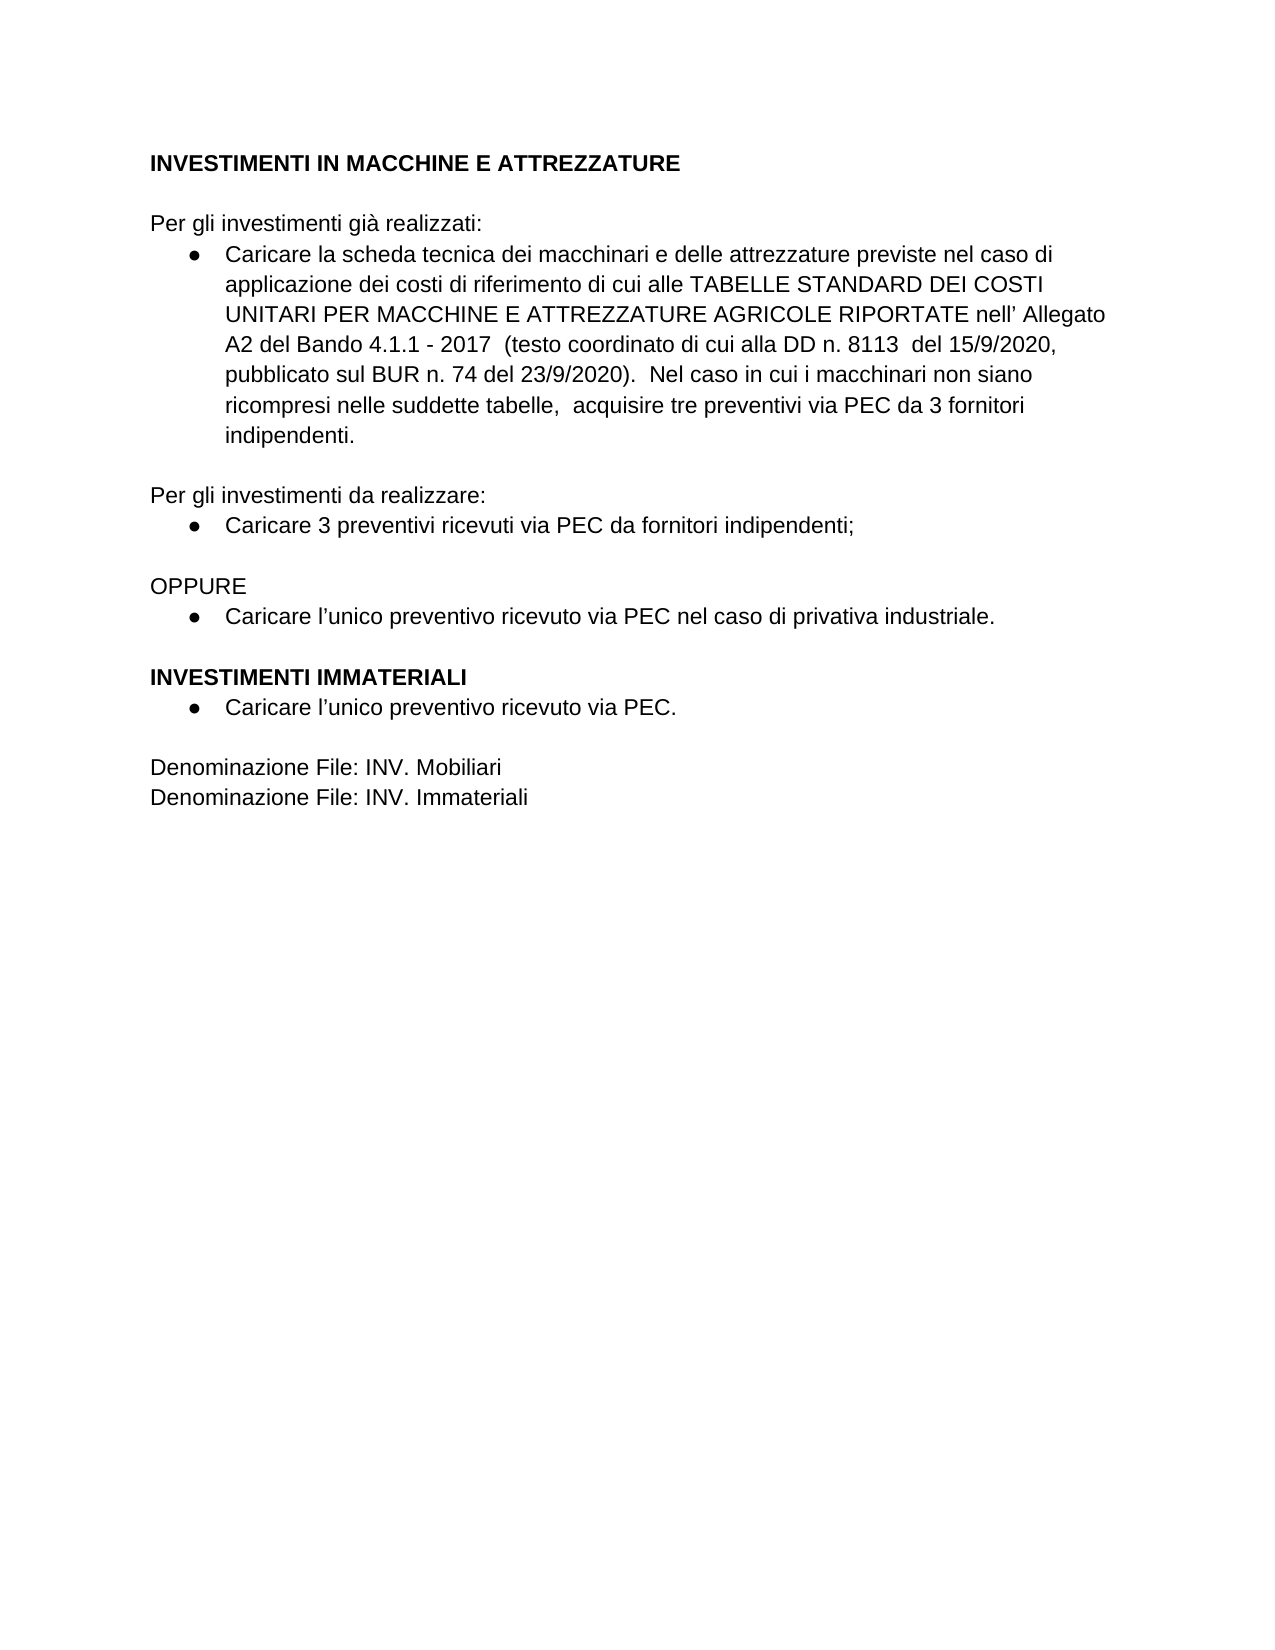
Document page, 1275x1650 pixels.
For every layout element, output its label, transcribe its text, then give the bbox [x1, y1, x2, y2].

list Caricare 3 preventivi ricevuti via PEC da fornitori indipendenti; [187, 512, 1125, 539]
text INVESTIMENTI IMMATERIALI [150, 663, 1125, 690]
text Per gli investimenti già realizzati: [150, 210, 1125, 237]
text Denominazione File: INV. Immateriali [150, 784, 1125, 811]
text OPPURE [150, 573, 1125, 599]
text Per gli investimenti da realizzare: [150, 482, 1125, 509]
list Caricare l’unico preventivo ricevuto via PEC. [187, 694, 1125, 720]
text Denominazione File: INV. Mobiliari [150, 754, 1125, 781]
text INVESTIMENTI IN MACCHINE E ATTREZZATURE [150, 150, 1125, 176]
list Caricare l’unico preventivo ricevuto via PEC nel caso di privativa industriale. [187, 603, 1125, 629]
list Caricare la scheda tecnica dei macchinari e delle attrezzature previste nel caso di applicazione dei costi di riferimento di cui alle TABELLE STANDARD DEI COSTI UNITARI PER MACCHINE E ATTREZZATURE AGRICOLE RIPORTATE nell’ Allegato A2 del Bando 4.1.1 - 2017 (testo coordinato di cui alla DD n. 8113 del 15/9/2020, pubblicato sul BUR n. 74 del 23/9/2020). Nel caso in cui i macchinari non siano ricompresi nelle suddette tabelle, acquisire tre preventivi via PEC da 3 fornitori indipendenti. [187, 241, 1125, 448]
